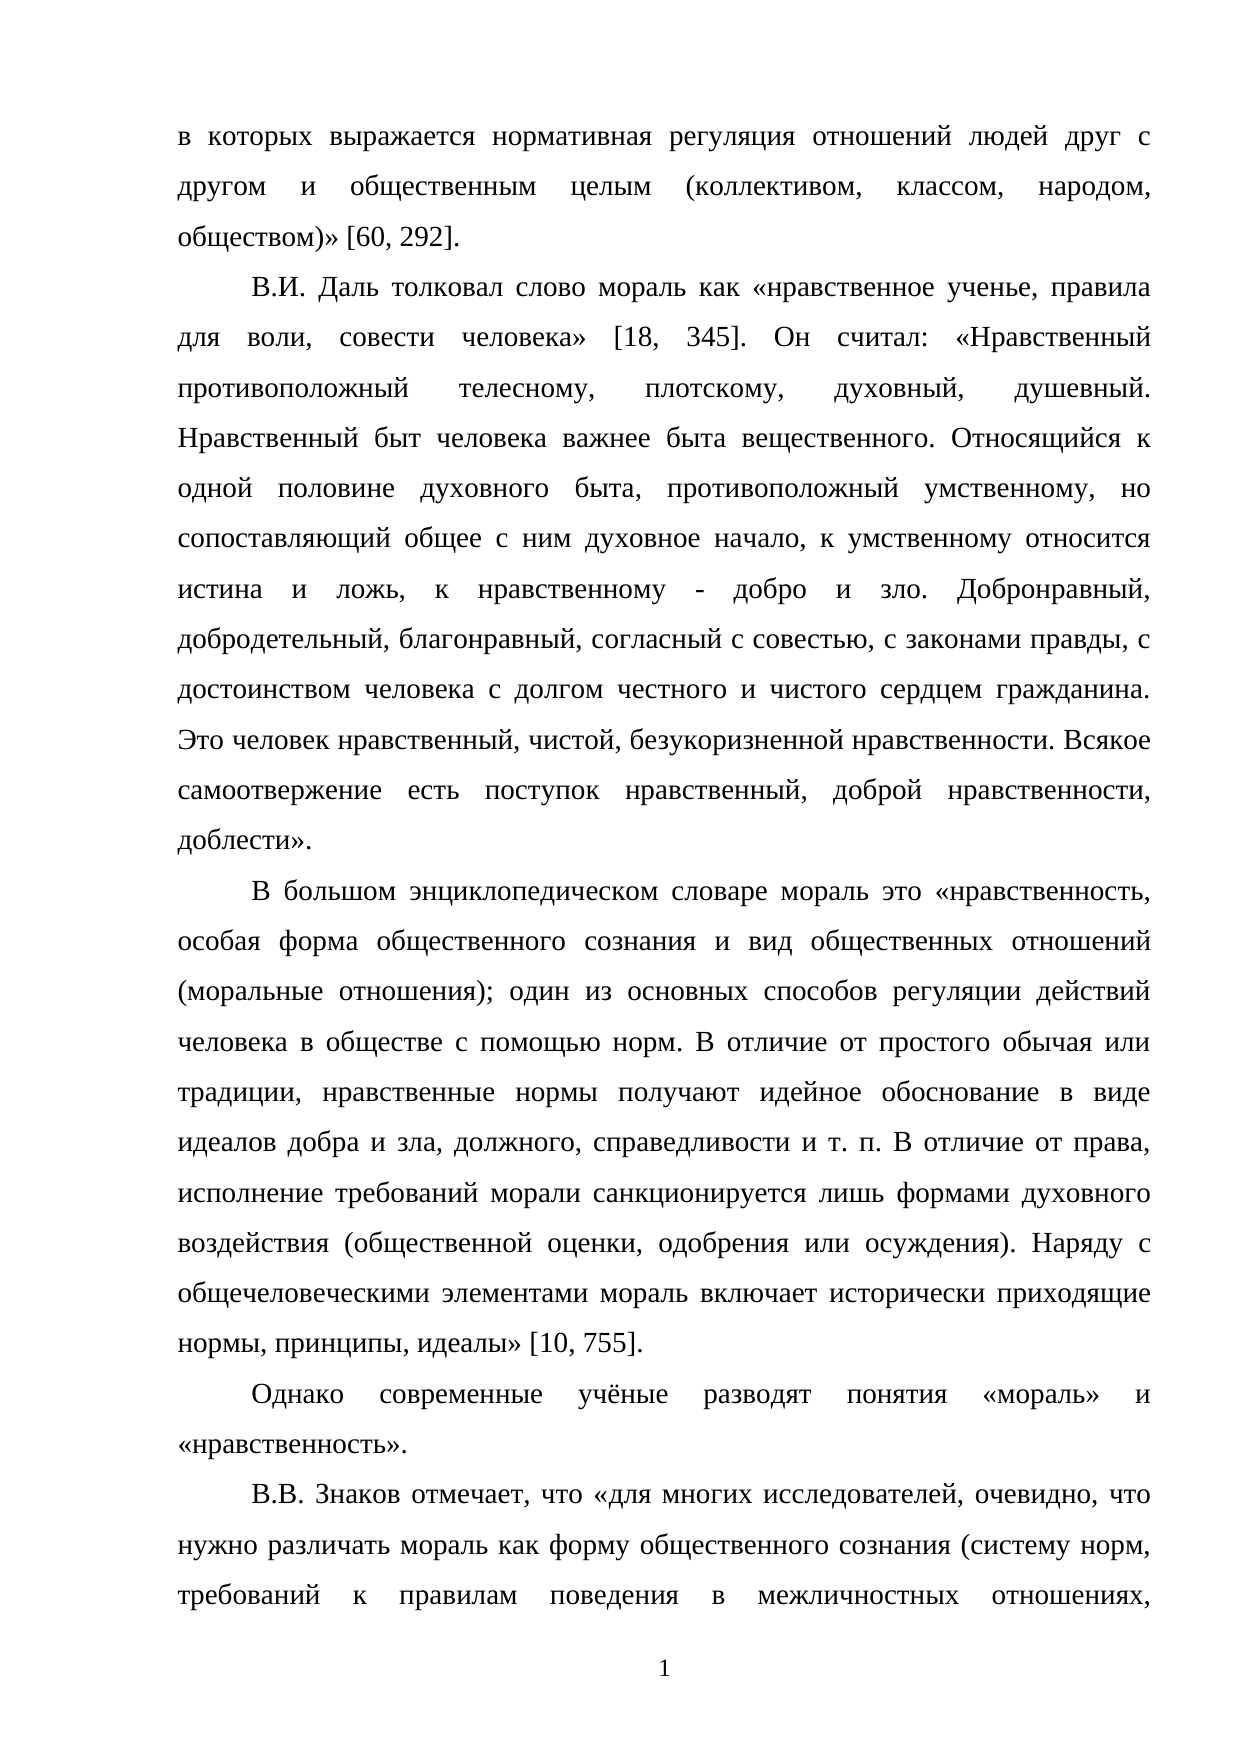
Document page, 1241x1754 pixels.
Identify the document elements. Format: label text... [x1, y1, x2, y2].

text В большом энциклопедическом словаре мораль это «нравственность, особая форма общественного сознания и вид общественных отношений (моральные отношения); один из основных способов регуляции действий человека в обществе с помощью норм. В отличие от простого обычая или традиции, нравственные нормы получают идейное обоснование в виде идеалов добра и зла, должного, справедливости и т. п. В отличие от права, исполнение требований морали санкционируется лишь формами духовного воздействия (общественной оценки, одобрения или осуждения). Наряду с общечеловеческими элементами мораль включает исторически приходящие нормы, принципы, идеалы» [10, 755]. [177, 873, 1152, 1359]
text Однако современные учёные разводят понятия «мораль» и «нравственность». [177, 1376, 1152, 1460]
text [177, 1477, 1152, 1611]
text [177, 118, 1152, 252]
text В.И. Даль толковал слово мораль как «нравственное ученье, правила для воли, совести человека» [18, 345]. Он считал: «Нравственный противоположный телесному, плотскому, духовный, душевный. Нравственный быт человека важнее быта вещественного. Относящийся к одной половине духовного быта, противоположный умственному, но сопоставляющий общее с ним духовное начало, к умственному относится истина и ложь, к нравственному - добро и зло. Добронравный, добродетельный, благонравный, согласный с совестью, с законами правды, с достоинством человека с долгом честного и чистого сердцем гражданина. Это человек нравственный, чистой, безукоризненной нравственности. Всякое самоотвержение есть поступок нравственный, доброй нравственности, доблести». [177, 269, 1152, 856]
